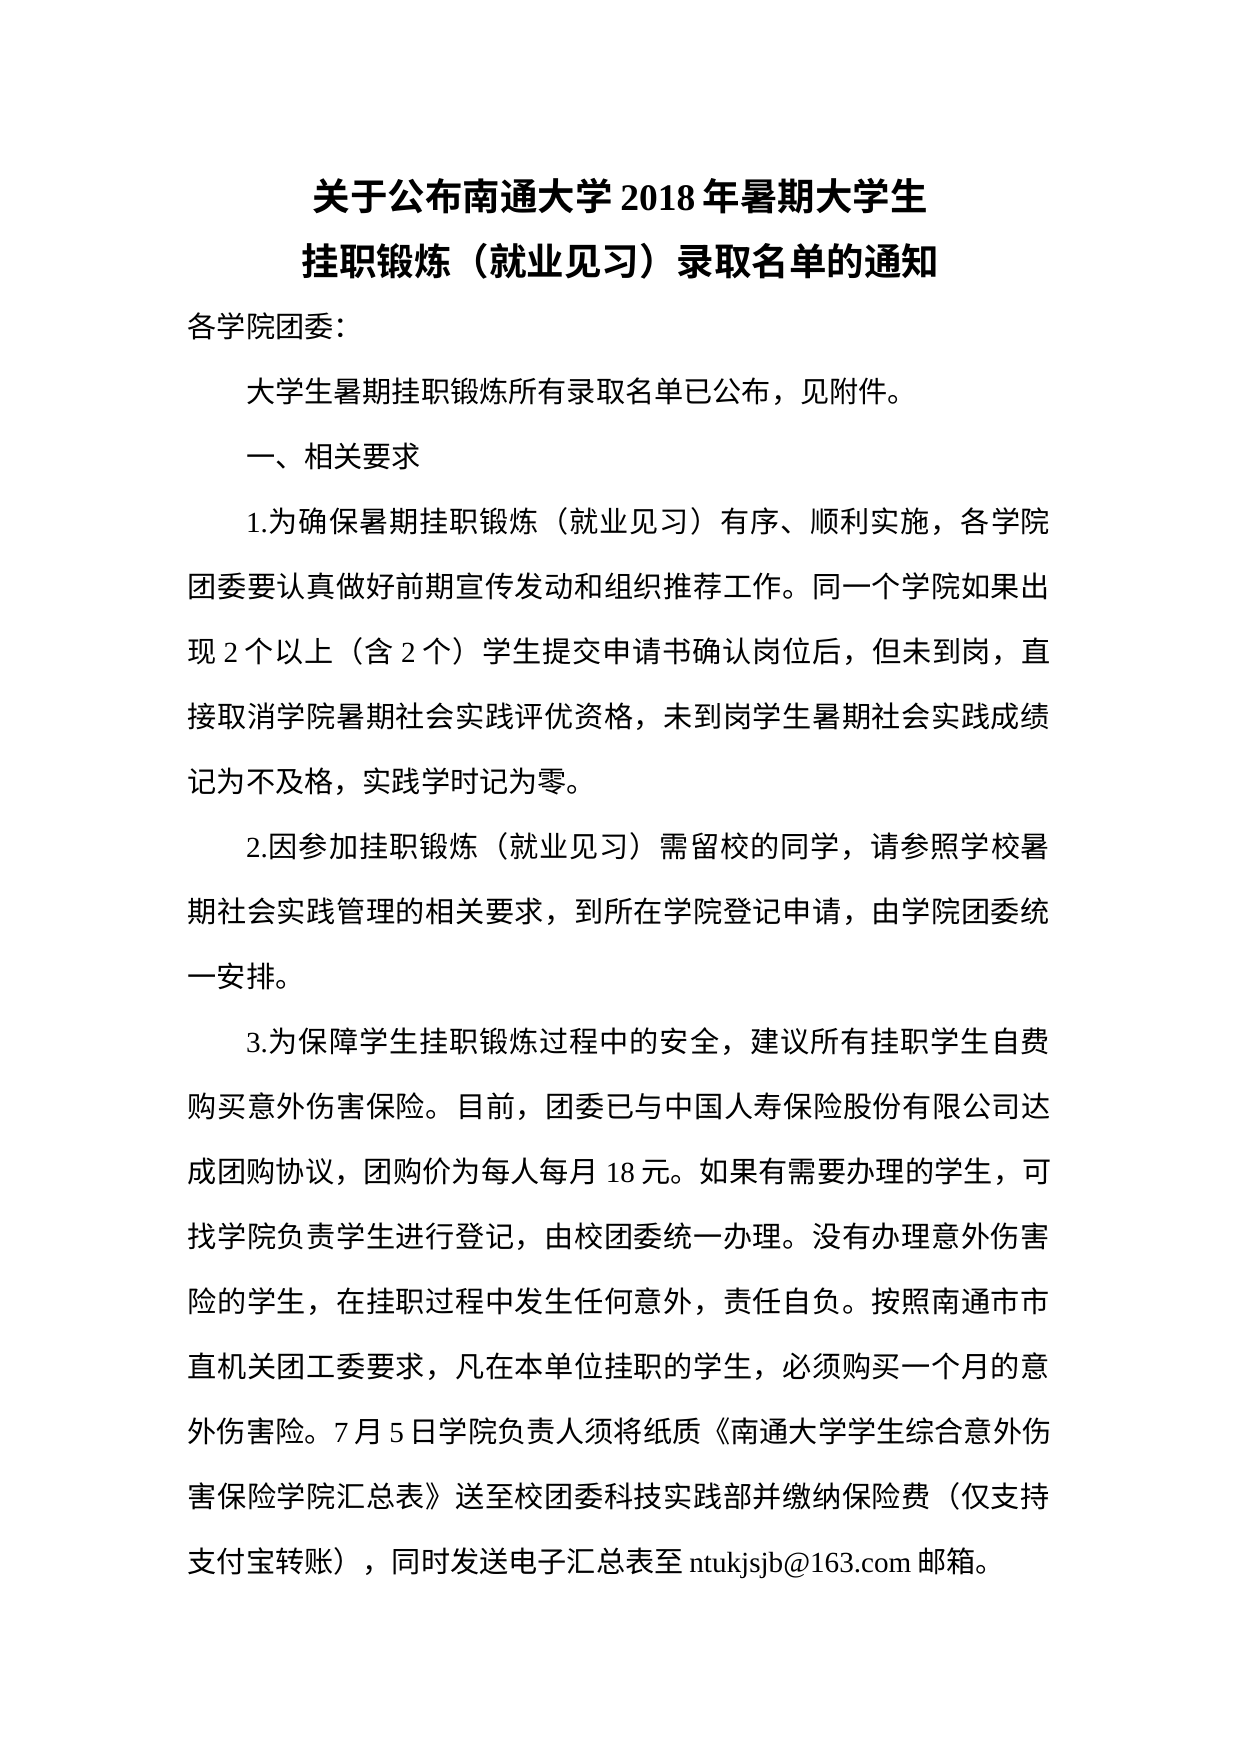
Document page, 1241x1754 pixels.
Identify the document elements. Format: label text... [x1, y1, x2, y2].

text 大学生暑期挂职锻炼所有录取名单已公布，见附件。 [187, 357, 1053, 422]
text 2.因参加挂职锻炼（就业见习）需留校的同学，请参照学校暑期社会实践管理的相关要求，到所在学院登记申请，由学院团委统一安排。 [187, 812, 1053, 1007]
text 各学院团委： [187, 292, 1053, 357]
text 3.为保障学生挂职锻炼过程中的安全，建议所有挂职学生自费购买意外伤害保险。目前，团委已与中国人寿保险股份有限公司达成团购协议，团购价为每人每月18元。如果有需要办理的学生，可找学院负责学生进行登记，由校团委统一办理。没有办理意外伤害险的学生，在挂职过程中发生任何意外，责任自负。按照南通市市直机关团工委要求，凡在本单位挂职的学生，必须购买一个月的意外伤害险。7月5日学院负责人须将纸质《南通大学学生综合意外伤害保险学院汇总表》送至校团委科技实践部并缴纳保险费（仅支持支付宝转账），同时发送电子汇总表至ntukjsjb@163.com邮箱。 [187, 1007, 1053, 1592]
text 1.为确保暑期挂职锻炼（就业见习）有序、顺利实施，各学院团委要认真做好前期宣传发动和组织推荐工作。同一个学院如果出现2个以上（含2个）学生提交申请书确认岗位后，但未到岗，直接取消学院暑期社会实践评优资格，未到岗学生暑期社会实践成绩记为不及格，实践学时记为零。 [187, 487, 1053, 812]
text 关于公布南通大学2018年暑期大学生 [187, 162, 1053, 227]
text 挂职锻炼（就业见习）录取名单的通知 [187, 227, 1053, 292]
text 一、相关要求 [187, 422, 1053, 487]
